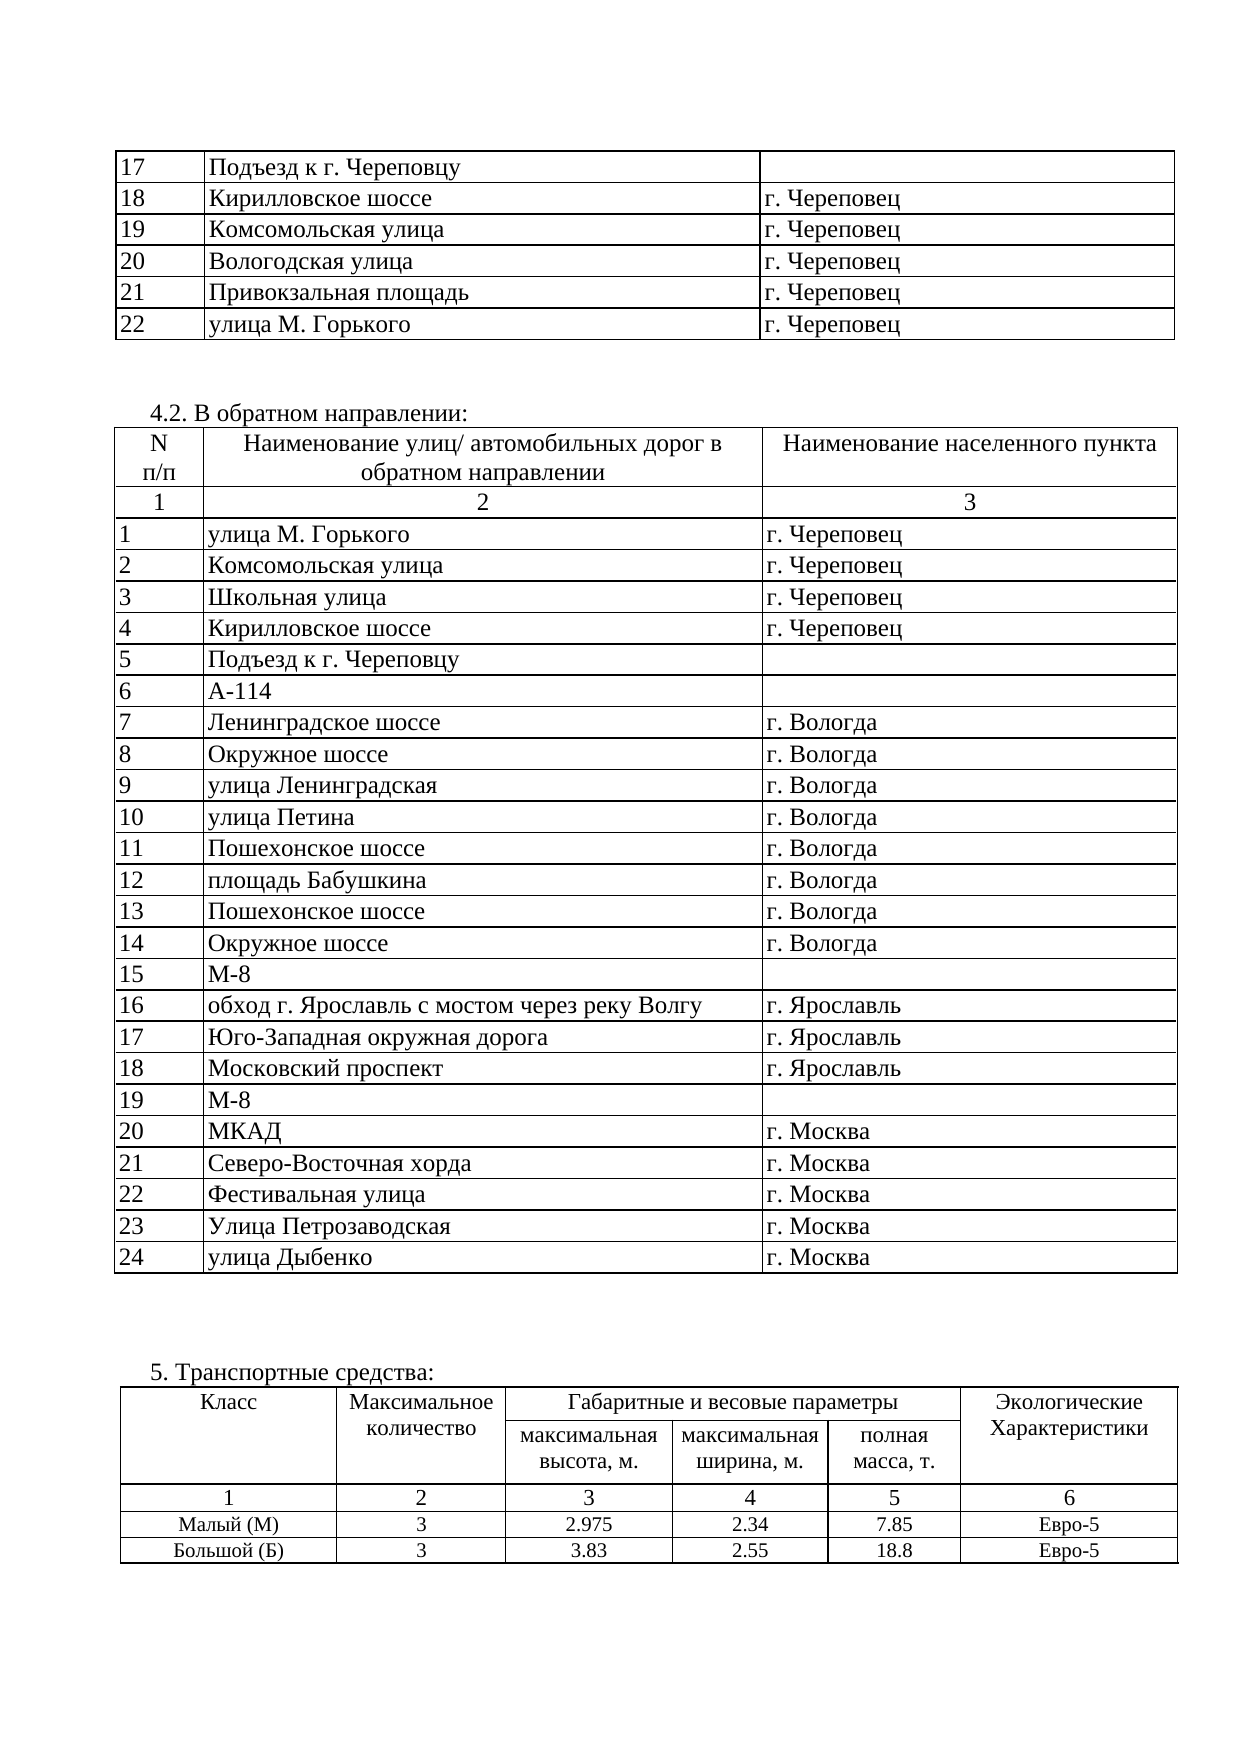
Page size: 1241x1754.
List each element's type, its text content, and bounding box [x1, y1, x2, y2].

table_cell Кирилловское шоссе [204, 613, 762, 643]
table_cell г. Вологда [763, 863, 1177, 894]
table_cell г. Вологда [763, 832, 1177, 863]
table_cell [763, 958, 1177, 989]
table_cell г. Вологда [763, 926, 1177, 957]
table_cell 2.975 [506, 1512, 672, 1536]
table_cell г. Череповец [763, 580, 1177, 611]
table_cell 20 [115, 1116, 203, 1146]
table_cell 5 [829, 1485, 960, 1511]
table_cell 22 [117, 309, 204, 339]
table_cell [763, 1083, 1177, 1115]
table_cell 10 [115, 801, 203, 832]
table_cell Евро-5 [961, 1538, 1177, 1562]
table_cell Вологодская улица [205, 246, 759, 276]
table_cell Большой (Б) [121, 1538, 336, 1562]
table_cell 2 [115, 550, 203, 580]
table_header Наименование улиц/ автомобильных дорог в обратном направлении [204, 428, 762, 486]
table_cell полная масса, т. [829, 1421, 960, 1483]
table_cell 2 [204, 487, 762, 517]
table_cell 14 [115, 927, 203, 957]
table_cell г. Москва [763, 1209, 1177, 1241]
table_cell Привокзальная площадь [205, 277, 759, 307]
table_cell 2.55 [673, 1538, 827, 1562]
table_cell 1 [115, 487, 203, 517]
table_cell 1 [115, 518, 203, 548]
table_cell 22 [115, 1179, 203, 1209]
table_cell М-8 [204, 1085, 762, 1115]
table_cell Пошехонское шоссе [204, 833, 762, 863]
table_cell Окружное шоссе [204, 928, 762, 957]
table_cell Юго-Западная окружная дорога [204, 1022, 762, 1052]
table_cell 18.8 [829, 1538, 960, 1562]
table_cell МКАД [204, 1116, 762, 1146]
table_cell улица М. Горького [205, 309, 759, 339]
table_cell Кирилловское шоссе [205, 183, 759, 213]
table_cell Малый (М) [121, 1512, 336, 1536]
table_header Габаритные и весовые параметры [506, 1388, 960, 1419]
table_cell г. Ярославль [763, 1020, 1177, 1052]
table_cell 23 [115, 1210, 203, 1241]
table_cell г. Вологда [763, 737, 1177, 769]
table_cell 12 [115, 864, 203, 894]
table_cell площадь Бабушкина [204, 865, 762, 894]
table_header Максимальное количество [337, 1388, 505, 1483]
table_cell Окружное шоссе [204, 739, 762, 769]
table_cell г. Череповец [763, 549, 1177, 580]
table_cell 2 [337, 1485, 505, 1511]
table_cell Евро-5 [961, 1512, 1177, 1536]
table_cell 1 [121, 1485, 336, 1511]
table_cell 7 [115, 707, 203, 737]
table_cell 2.34 [673, 1512, 827, 1536]
table_cell 3.83 [506, 1538, 672, 1562]
table_cell 7.85 [829, 1512, 960, 1536]
table_cell 3 [506, 1485, 672, 1511]
table_cell г. Вологда [763, 895, 1177, 926]
table_cell 24 [115, 1242, 203, 1272]
text 5. Транспортные средства: [150, 1357, 1090, 1386]
table_cell 4 [673, 1485, 827, 1511]
table_cell А-114 [204, 676, 762, 706]
table_header Наименование населенного пункта [763, 428, 1177, 486]
table_cell улица Петина [204, 802, 762, 832]
table_cell 5 [115, 644, 203, 674]
table_cell [763, 643, 1177, 674]
table_cell 9 [115, 770, 203, 800]
table_cell Фестивальная улица [204, 1179, 762, 1209]
table_cell 8 [115, 738, 203, 769]
table_cell максимальная ширина, м. [673, 1421, 827, 1483]
table_cell 6 [961, 1485, 1177, 1511]
table_cell 3 [337, 1512, 505, 1536]
table_header N п/п [115, 428, 203, 486]
table_cell М-8 [204, 959, 762, 989]
table_cell г. Череповец [761, 309, 1174, 339]
table_cell Подъезд к г. Череповцу [205, 152, 759, 181]
table_cell г. Череповец [761, 215, 1174, 244]
table_cell г. Череповец [763, 517, 1177, 548]
table_cell г. Череповец [763, 611, 1177, 643]
table_cell Пошехонское шоссе [204, 896, 762, 926]
table_cell [763, 674, 1177, 706]
table_cell Северо-Восточная хорда [204, 1148, 762, 1178]
table_cell Школьная улица [204, 582, 762, 611]
table_cell Комсомольская улица [204, 550, 762, 580]
table_cell г. Москва [763, 1178, 1177, 1209]
table_cell г. Вологда [763, 769, 1177, 800]
table_header Экологические Характеристики [961, 1388, 1177, 1483]
table_cell 17 [115, 1021, 203, 1052]
table_cell г. Череповец [761, 183, 1174, 213]
table_cell 21 [115, 1147, 203, 1178]
table_cell 20 [117, 246, 204, 276]
table_cell 18 [117, 183, 204, 213]
table_cell г. Ярославль [763, 989, 1177, 1020]
table_cell 17 [117, 152, 204, 181]
table_cell максимальная высота, м. [506, 1421, 672, 1483]
table_cell улица Дыбенко [204, 1242, 762, 1272]
table_cell г. Москва [763, 1115, 1177, 1146]
table_cell г. Вологда [763, 706, 1177, 737]
table_cell 18 [115, 1053, 203, 1083]
table_cell 19 [115, 1084, 203, 1115]
table_cell 3 [115, 581, 203, 611]
table_cell 11 [115, 833, 203, 863]
table_cell 3 [337, 1538, 505, 1562]
table_cell 19 [117, 215, 204, 244]
table_cell Московский проспект [204, 1053, 762, 1083]
table_cell 16 [115, 990, 203, 1020]
table_cell обход г. Ярославль с мостом через реку Волгу [204, 991, 762, 1020]
table_cell 13 [115, 896, 203, 926]
table_cell г. Череповец [761, 277, 1174, 307]
table_cell г. Москва [763, 1241, 1177, 1272]
table_cell Подъезд к г. Череповцу [204, 645, 762, 674]
table_cell Ленинградское шоссе [204, 707, 762, 737]
table_cell г. Москва [763, 1146, 1177, 1178]
table_cell улица Ленинградская [204, 770, 762, 800]
table_cell 4 [115, 613, 203, 643]
table_header Класс [121, 1388, 336, 1483]
table_cell Комсомольская улица [205, 215, 759, 244]
table_cell 6 [115, 675, 203, 706]
table_cell 3 [763, 486, 1177, 517]
table_cell 15 [115, 959, 203, 989]
table_cell 21 [117, 277, 204, 307]
table_cell г. Череповец [761, 246, 1174, 276]
table_cell [761, 152, 1174, 181]
table_cell г. Ярославль [763, 1052, 1177, 1083]
text 4.2. В обратном направлении: [150, 398, 1090, 427]
table_cell Улица Петрозаводская [204, 1211, 762, 1241]
table_cell улица М. Горького [204, 519, 762, 548]
table_cell г. Вологда [763, 800, 1177, 832]
